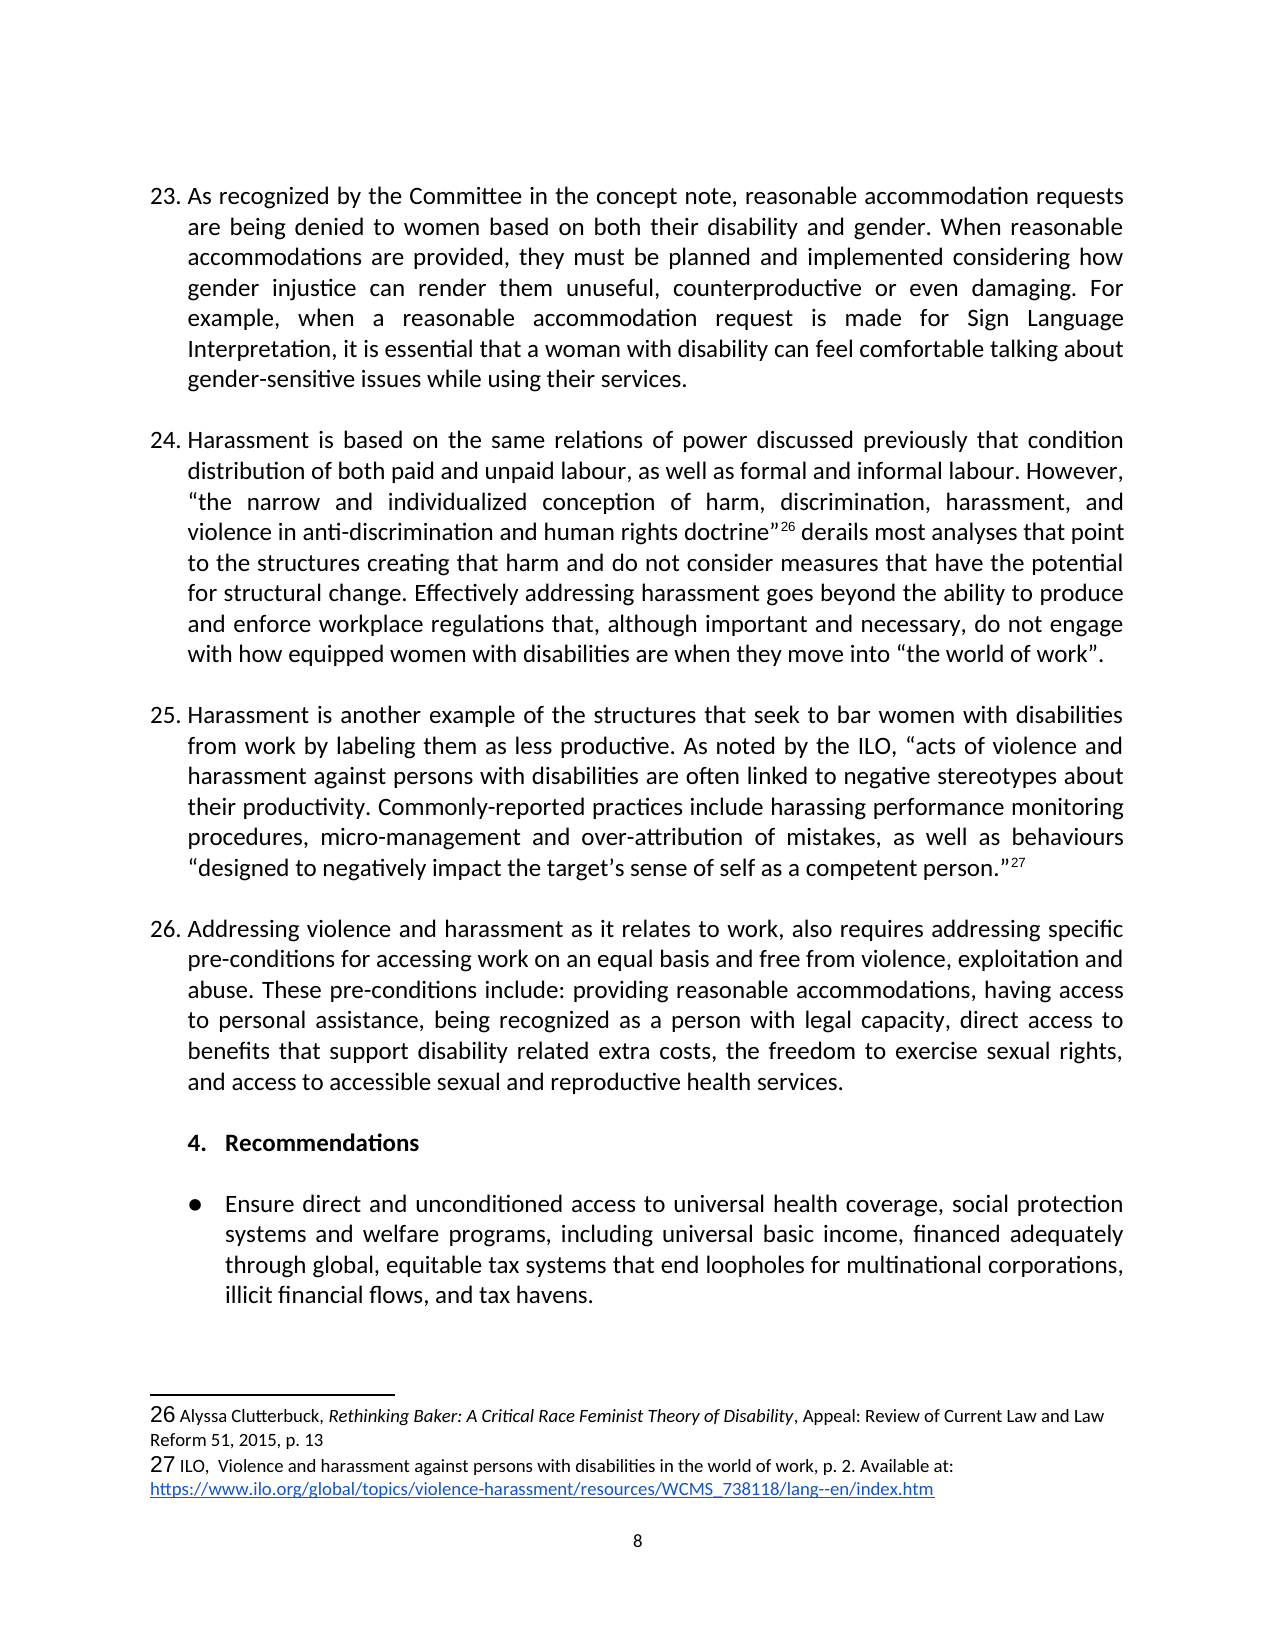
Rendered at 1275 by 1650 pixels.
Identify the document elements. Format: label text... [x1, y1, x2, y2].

list Addressing violence and harassment as it relates to work, also requires addressing specific pre-conditions for accessing work on an equal basis and free from violence, exploitation and abuse. These pre-conditions include: providing reasonable accommodations, having access to personal assistance, being recognized as a person with legal capacity, direct access to benefits that support disability related extra costs, the freedom to exercise sexual rights, and access to accessible sexual and reproductive health services. [150, 913, 1125, 1096]
list Harassment is based on the same relations of power discussed previously that condition distribution of both paid and unpaid labour, as well as formal and informal labour. However, “the narrow and individualized conception of harm, discrimination, harassment, and violence in anti-discrimination and human rights doctrine” derails most analyses that point to the structures creating that harm and do not consider measures that have the potential for structural change. Effectively addressing harassment goes beyond the ability to produce and enforce workplace regulations that, although important and necessary, do not engage with how equipped women with disabilities are when they move into “the world of work”. [150, 425, 1125, 669]
list As recognized by the Committee in the concept note, reasonable accommodation requests are being denied to women based on both their disability and gender. When reasonable accommodations are provided, they must be planned and implemented considering how gender injustice can render them unuseful, counterproductive or even damaging. For example, when a reasonable accommodation request is made for Sign Language Interpretation, it is essential that a woman with disability can feel comfortable talking about gender-sensitive issues while using their services. [150, 181, 1125, 394]
list Harassment is another example of the structures that seek to bar women with disabilities from work by labeling them as less productive. As noted by the ILO, “acts of violence and harassment against persons with disabilities are often linked to negative stereotypes about their productivity. Commonly-reported practices include harassing performance monitoring procedures, micro-management and over-attribution of mistakes, as well as behaviours “designed to negatively impact the target’s sense of self as a competent person.” [150, 699, 1125, 882]
list Ensure direct and unconditioned access to universal health coverage, social protection systems and welfare programs, including universal basic income, financed adequately through global, equitable tax systems that end loopholes for multinational corporations, illicit financial flows, and tax havens. [187, 1188, 1125, 1310]
list Recommendations [187, 1127, 1125, 1157]
